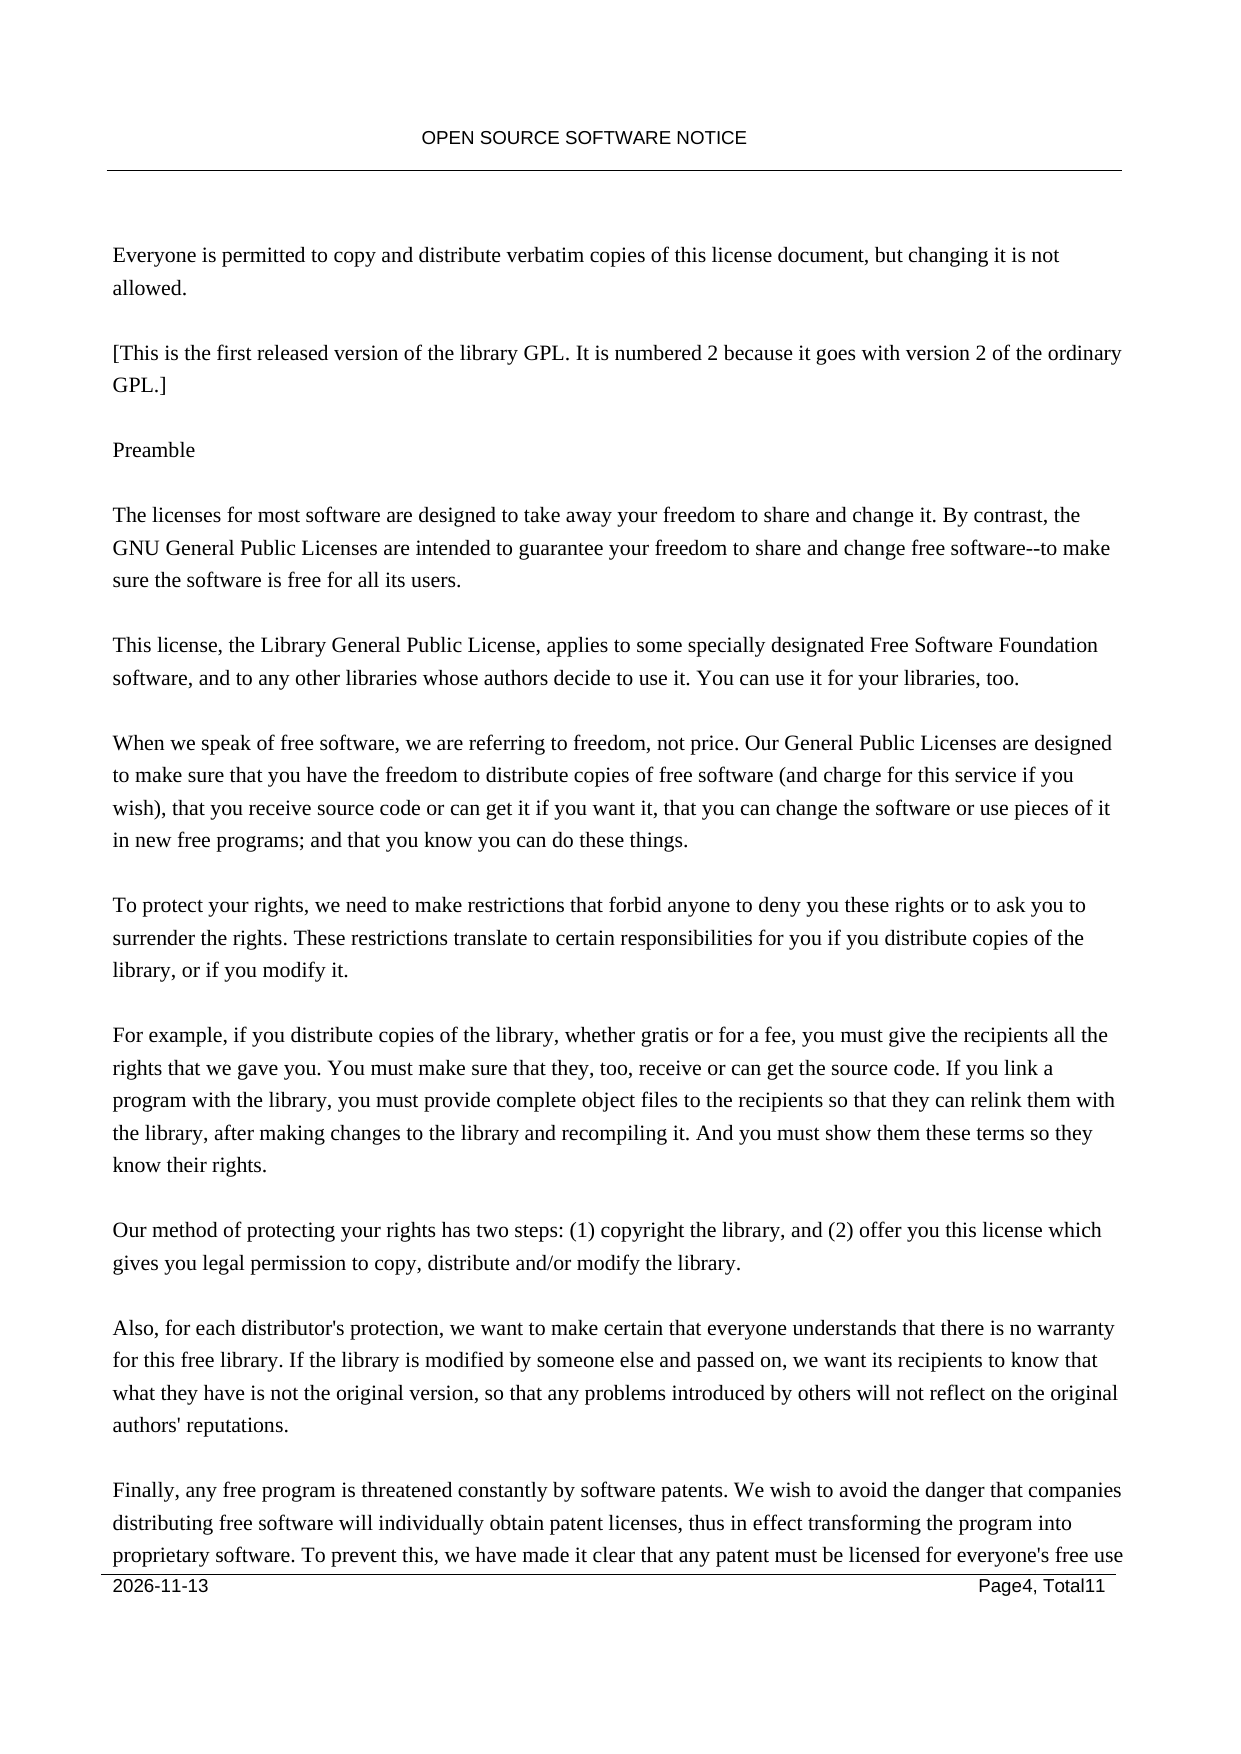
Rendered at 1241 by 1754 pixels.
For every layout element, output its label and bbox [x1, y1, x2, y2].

text [112, 206, 1128, 1571]
